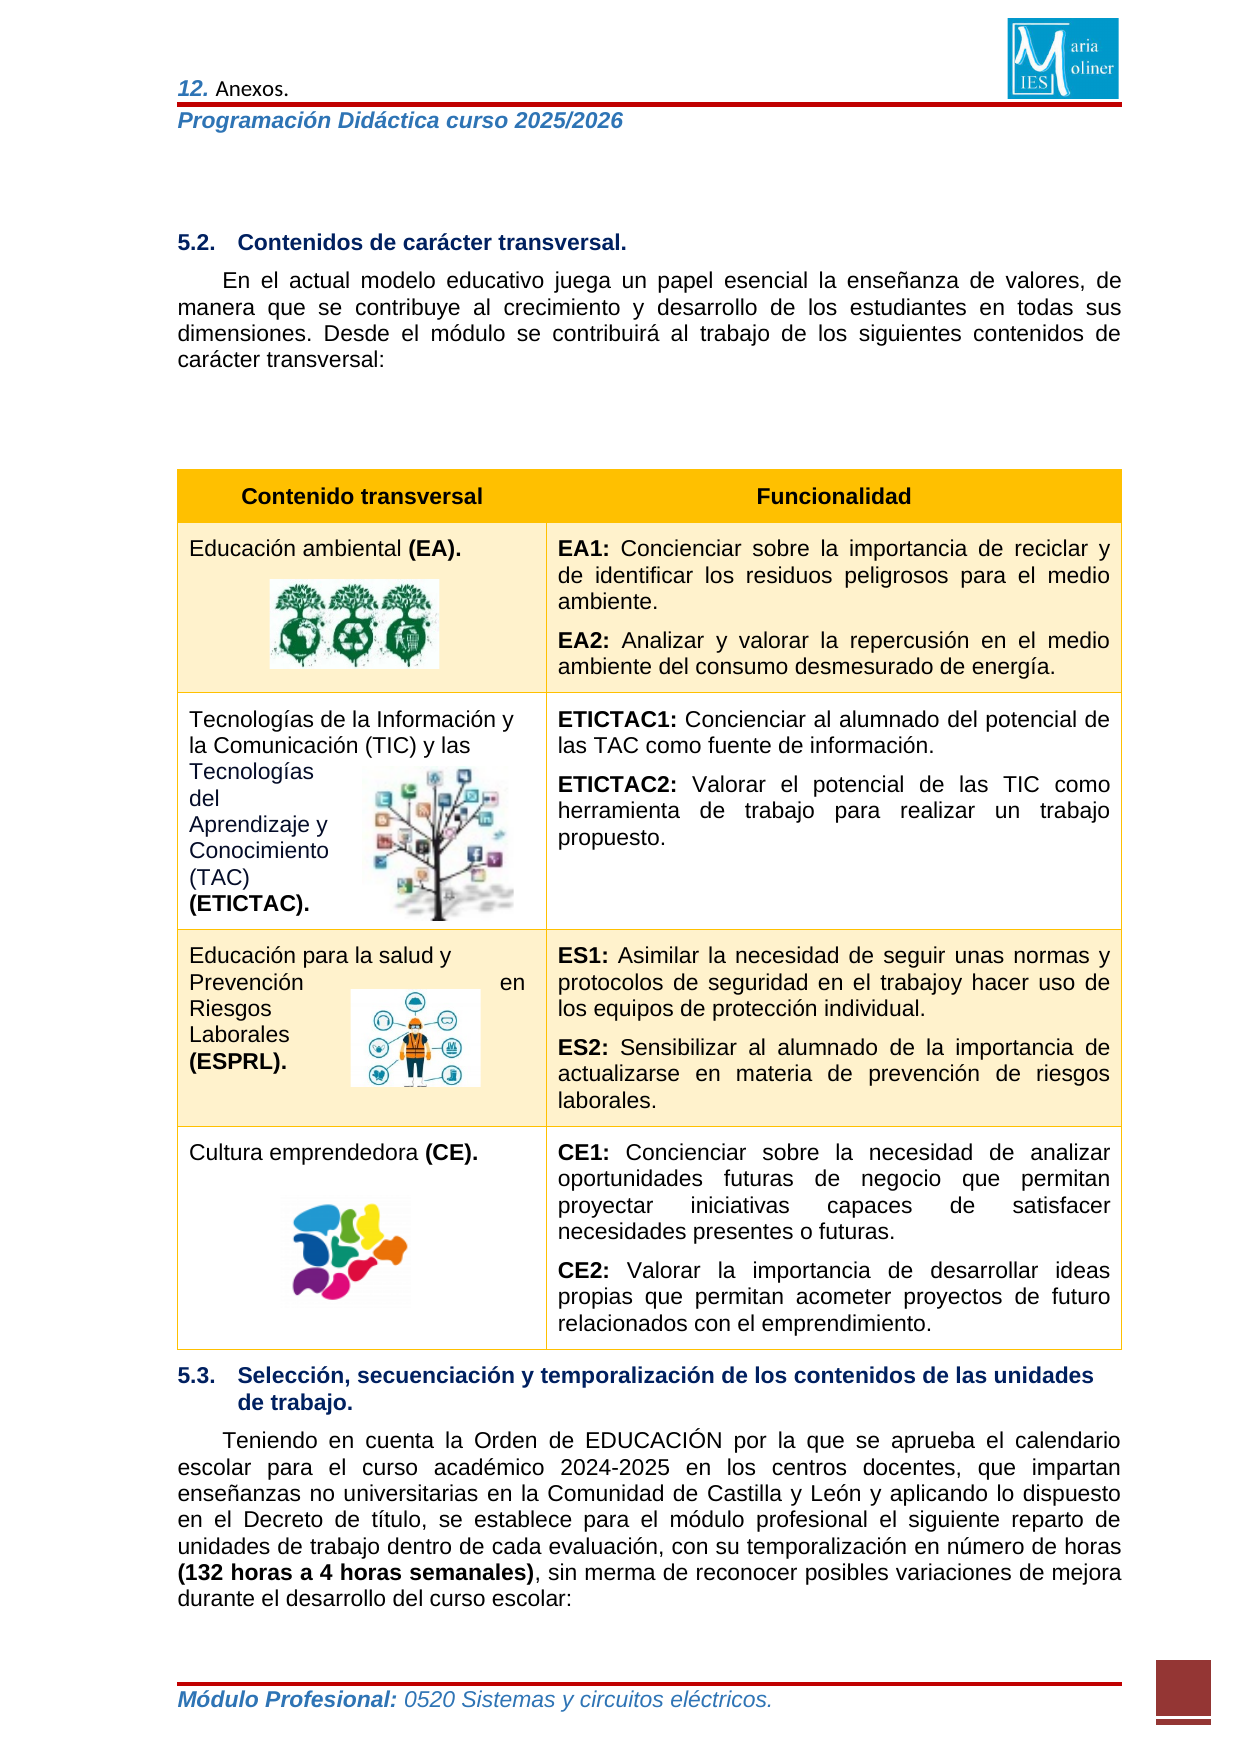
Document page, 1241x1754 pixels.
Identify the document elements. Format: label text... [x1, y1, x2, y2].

table_cell ETICTAC1: Concienciar al alumnado del potencial de las TAC como fuente de información. ETICTAC2: Valorar el potencial de las TIC como herramienta de trabajo para realizar un trabajo propuesto. [547, 693, 1121, 929]
list En el actual modelo educativo juega un papel esencial la enseñanza de valores, de manera que se contribuye al crecimiento y desarrollo de los estudiantes en todas sus dimensiones. Desde el módulo se contribuirá al trabajo de los siguientes contenidos de carácter transversal: [177, 267, 1122, 373]
table_cell ES1: Asimilar la necesidad de seguir unas normas y protocolos de seguridad en el trabajoy hacer uso de los equipos de protección individual. ES2: Sensibilizar al alumnado de la importancia de actualizarse en materia de prevención de riesgos laborales. [547, 930, 1121, 1126]
picture [1091, 45, 1098, 51]
table_cell Educación para la salud y Prevención en Riesgos Laborales (ESPRL). [178, 930, 546, 1126]
table_cell EA1: Concienciar sobre la importancia de reciclar y de identificar los residuos peligrosos para el medio ambiente. EA2: Analizar y valorar la repercusión en el medio ambiente del consumo desmesurado de energía. [547, 523, 1121, 692]
table_cell Educación ambiental (EA). [178, 523, 546, 692]
subtitle Contenidos de carácter transversal. [177, 228, 1122, 255]
picture [362, 766, 514, 921]
table_cell Tecnologías de la Información y la Comunicación (TIC) y las Tecnologías del Aprendizaje y Conocimiento (TAC) (ETICTAC). [178, 693, 546, 929]
table_cell Cultura emprendedora (CE). [178, 1127, 546, 1348]
picture [269, 579, 440, 669]
table_cell CE1: Concienciar sobre la necesidad de analizar oportunidades futuras de negocio que permitan proyectar iniciativas capaces de satisfacer necesidades presentes o futuras. CE2: Valorar la importancia de desarrollar ideas propias que permitan acometer proyectos de futuro relacionados con el emprendimiento. [547, 1127, 1121, 1348]
table_header Contenido transversal [178, 470, 546, 522]
picture [280, 1195, 412, 1308]
picture [1013, 24, 1070, 96]
table_header Funcionalidad [547, 470, 1121, 522]
picture [1092, 66, 1098, 73]
subtitle Selección, secuenciación y temporalización de los contenidos de las unidades de trabajo. [177, 1362, 1122, 1415]
text Teniendo en cuenta la Orden de EDUCACIÓN por la que se aprueba el calendario escolar para el curso académico 2024-2025 en los centros docentes, que impartan enseñanzas no universitarias en la Comunidad de Castilla y León y aplicando lo dispuesto en el Decreto de título, se establece para el módulo profesional el siguiente reparto de unidades de trabajo dentro de cada evaluación, con su temporalización en número de horas (132 horas a 4 horas semanales), sin merma de reconocer posibles variaciones de mejora durante el desarrollo del curso escolar: [177, 1427, 1122, 1612]
picture [350, 989, 481, 1087]
